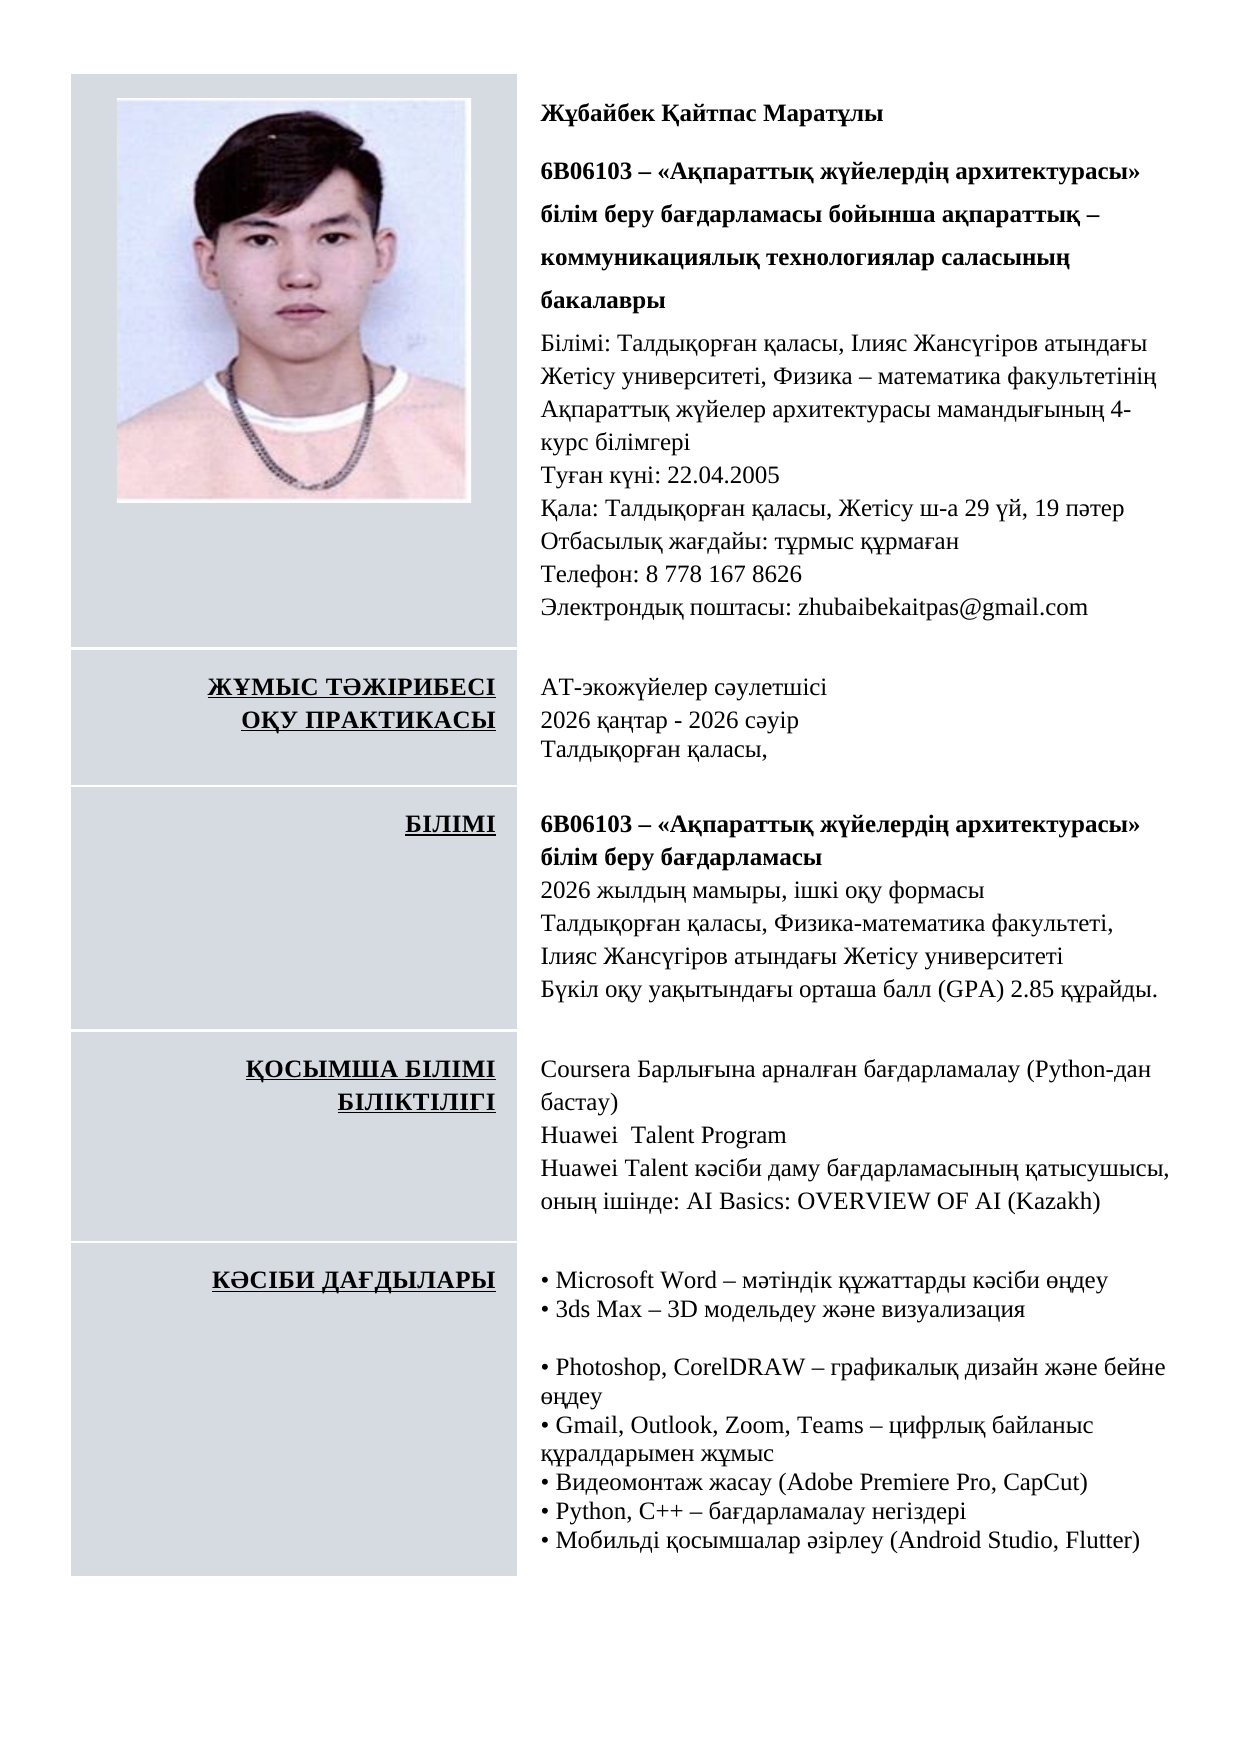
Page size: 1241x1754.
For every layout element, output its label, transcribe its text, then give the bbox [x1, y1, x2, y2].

table_cell ЖҰМЫС ТӘЖІРИБЕСІ ОҚУ ПРАКТИКАСЫ [71, 650, 517, 785]
table_cell КӘСІБИ ДАҒДЫЛАРЫ [71, 1243, 517, 1576]
table_header Жұбайбек Қайтпас Маратұлы 6В06103 – «Ақпараттық жүйелердің архитектурасы» білім беру бағдарламасы бойынша ақпараттық – коммуникациялық технологиялар саласының бакалавры Білімі: Талдықорған қаласы, Ілияс Жансүгіров атындағы Жетісу университеті, Физика – математика факультетінің Ақпараттық жүйелер архитектурасы мамандығының 4-курс білімгері Туған күні: 22.04.2005 Қала: Талдықорған қаласы, Жетісу ш-а 29 үй, 19 пәтер Отбасылық жағдайы: тұрмыс құрмаған Телефон: 8 778 167 8626 Электрондық поштасы: zhubaibekaitpas@gmail.com [519, 76, 1194, 647]
table_cell • Microsoft Word – мәтіндік құжаттарды кәсіби өңдеу • 3ds Max – 3D модельдеу және визуализация • Photoshop, CorelDRAW – графикалық дизайн және бейне өңдеу • Gmail, Outlook, Zoom, Teams – цифрлық байланыс құралдарымен жұмыс • Видеомонтаж жасау (Adobe Premiere Pro, CapCut) • Python, C++ – бағдарламалау негіздері • Мобильді қосымшалар әзірлеу (Android Studio, Flutter) [519, 1243, 1194, 1576]
table_cell ҚОСЫМША БІЛІМІ БІЛІКТІЛІГІ [71, 1032, 517, 1241]
table_cell АТ-экожүйелер сәулетшісі 2026 қаңтар - 2026 сәуір Талдықорған қаласы, [519, 650, 1194, 785]
table_header [71, 74, 517, 647]
table_cell Coursera Барлығына арналған бағдарламалау (Python-дан бастау) Huawei Talent Program Huawei Talent кәсіби даму бағдарламасының қатысушысы, оның ішінде: AI Basics: OVERVIEW OF AI (Kazakh) [519, 1032, 1194, 1241]
table_cell БІЛІМІ [71, 787, 517, 1029]
table_cell 6В06103 – «Ақпараттық жүйелердің архитектурасы» білім беру бағдарламасы 2026 жылдың мамыры, ішкі оқу формасы Талдықорған қаласы, Физика-математика факультеті, Ілияс Жансүгіров атындағы Жетісу университеті Бүкіл оқу уақытындағы орташа балл (GPA) 2.85 құрайды. [519, 787, 1194, 1029]
picture [116, 98, 472, 503]
